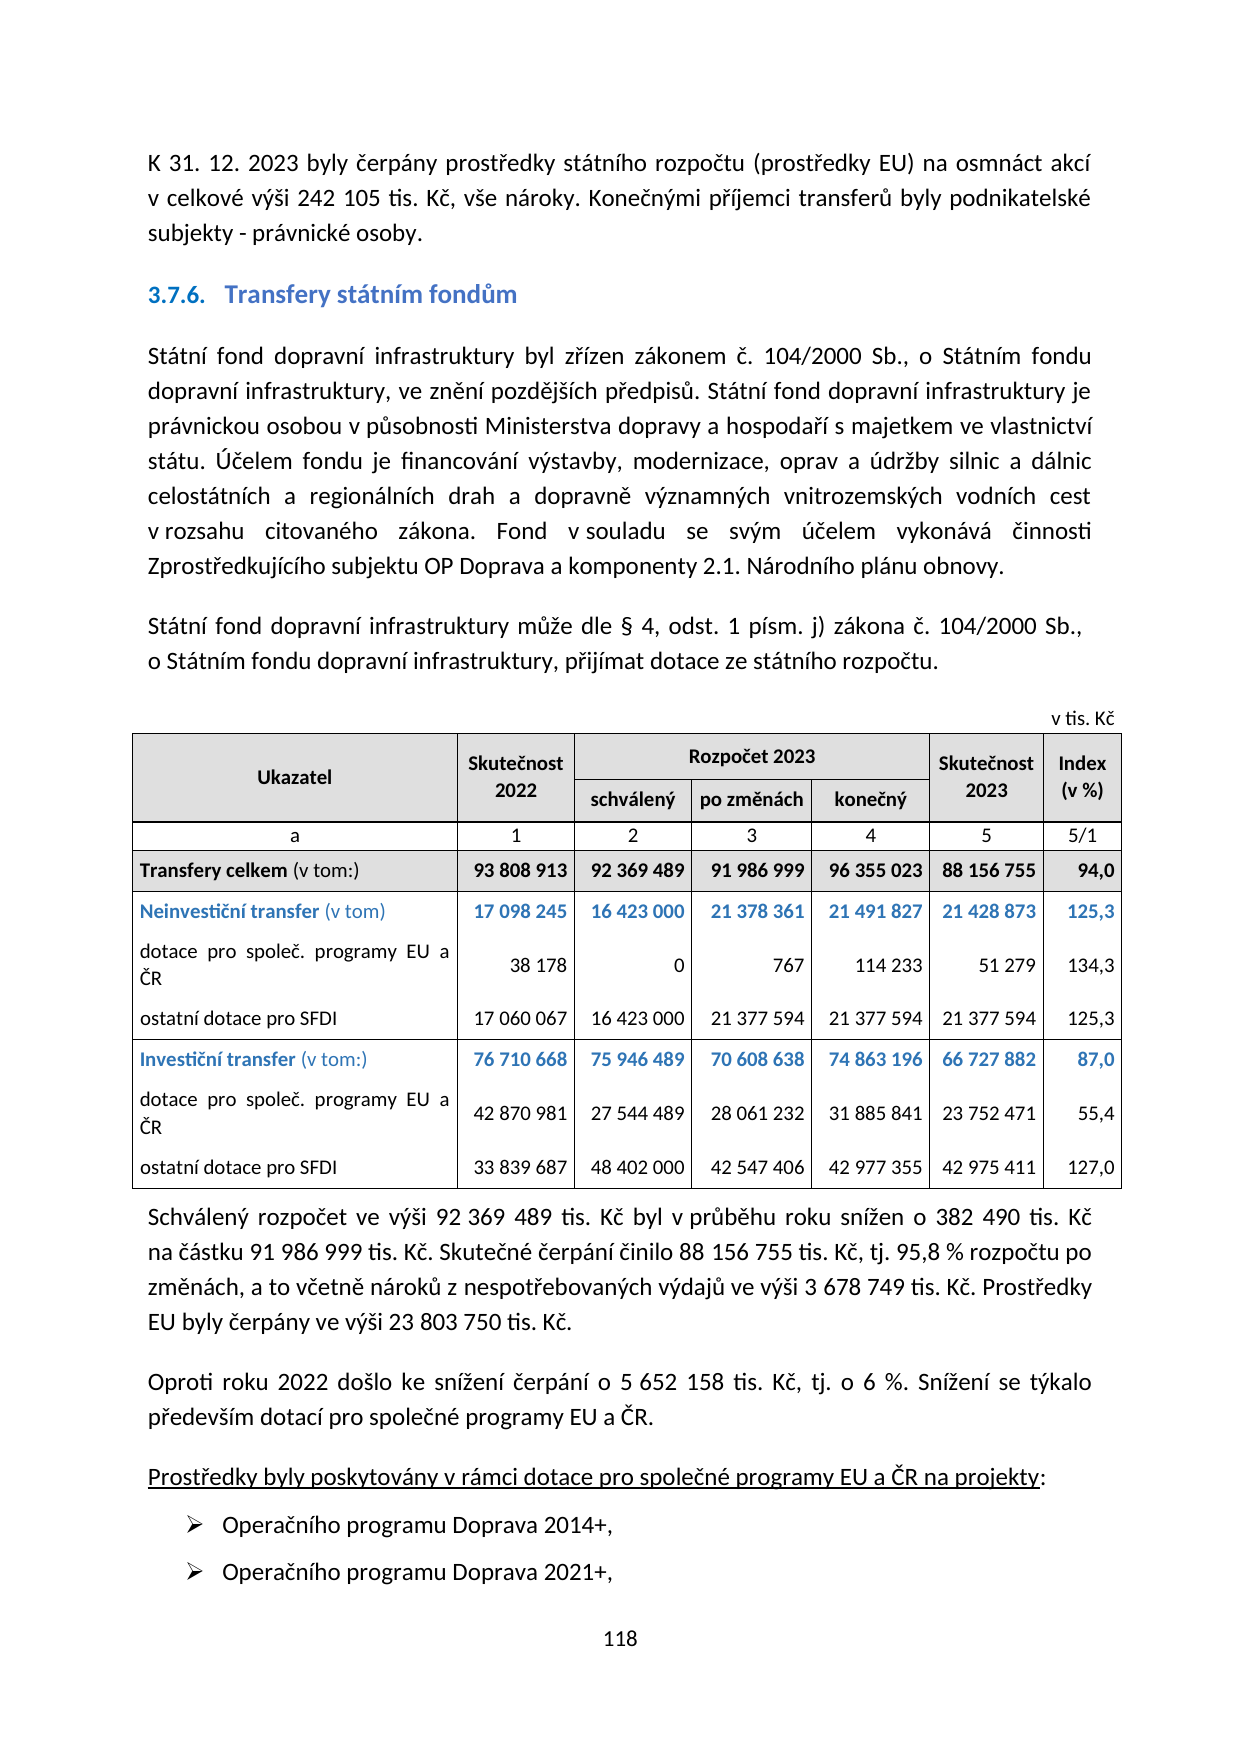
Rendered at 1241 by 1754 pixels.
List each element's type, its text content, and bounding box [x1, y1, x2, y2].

text Státní fond dopravní infrastruktury může dle § 4, odst. 1 písm. j) zákona č. 104/2000 Sb., o Státním fondu dopravní infrastruktury, přijímat dotace ze státního rozpočtu. [148, 611, 1093, 676]
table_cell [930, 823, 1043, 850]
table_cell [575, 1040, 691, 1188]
text Schválený rozpočet ve výši 92 369 489 tis. Kč byl v průběhu roku snížen o 382 490 tis. Kč na částku 91 986 999 tis. Kč. Skutečné čerpání činilo 88 156 755 tis. Kč, tj. 95,8 % rozpočtu po změnách, a to včetně nároků z nespotřebovaných výdajů ve výši 3 678 749 tis. Kč. Prostředky EU byly čerpány ve výši 23 803 750 tis. Kč. [148, 1201, 1093, 1337]
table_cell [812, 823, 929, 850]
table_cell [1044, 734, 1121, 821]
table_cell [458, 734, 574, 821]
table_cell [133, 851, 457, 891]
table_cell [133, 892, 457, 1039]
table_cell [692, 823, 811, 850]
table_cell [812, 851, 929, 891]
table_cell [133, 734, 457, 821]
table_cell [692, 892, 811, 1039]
text Transfery státním fondům [148, 278, 1093, 311]
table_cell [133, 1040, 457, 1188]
text Státní fond dopravní infrastruktury byl zřízen zákonem č. 104/2000 Sb., o Státním fondu dopravní infrastruktury, ve znění pozdějších předpisů. Státní fond dopravní infrastruktury je právnickou osobou v působnosti Ministerstva dopravy a hospodaří s majetkem ve vlastnictví státu. Účelem fondu je financování výstavby, modernizace, oprav a údržby silnic a dálnic celostátních a regionálních drah a dopravně významných vnitrozemských vodních cest v rozsahu citovaného zákona. Fond v souladu se svým účelem vykonává činnosti Zprostředkujícího subjektu OP Doprava a komponenty 2.1. Národního plánu obnovy. [148, 341, 1093, 581]
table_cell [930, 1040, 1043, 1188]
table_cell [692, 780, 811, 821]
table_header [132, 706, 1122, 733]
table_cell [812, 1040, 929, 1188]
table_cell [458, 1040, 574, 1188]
text Oproti roku 2022 došlo ke snížení čerpání o 5 652 158 tis. Kč, tj. o 6 %. Snížení se týkalo především dotací pro společné programy EU a ČR. [148, 1366, 1093, 1432]
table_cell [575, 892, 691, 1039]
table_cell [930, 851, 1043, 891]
text Prostředky byly poskytovány v rámci dotace pro společné programy EU a ČR na projekty: [148, 1461, 1093, 1492]
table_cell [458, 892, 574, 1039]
list Operačního programu Doprava 2014+, [185, 1509, 1093, 1539]
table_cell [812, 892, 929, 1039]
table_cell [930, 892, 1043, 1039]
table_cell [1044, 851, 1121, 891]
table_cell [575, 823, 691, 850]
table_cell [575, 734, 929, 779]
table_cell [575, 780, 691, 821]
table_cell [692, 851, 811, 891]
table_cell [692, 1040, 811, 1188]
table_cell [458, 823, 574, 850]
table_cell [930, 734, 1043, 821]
list Operačního programu Doprava 2021+, [185, 1556, 1093, 1587]
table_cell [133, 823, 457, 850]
text K 31. 12. 2023 byly čerpány prostředky státního rozpočtu (prostředky EU) na osmnáct akcí v celkové výši 242 105 tis. Kč, vše nároky. Konečnými příjemci transferů byly podnikatelské subjekty - právnické osoby. [148, 148, 1093, 248]
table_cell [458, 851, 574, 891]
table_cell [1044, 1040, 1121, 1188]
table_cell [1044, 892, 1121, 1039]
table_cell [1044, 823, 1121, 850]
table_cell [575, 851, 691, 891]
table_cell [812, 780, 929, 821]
